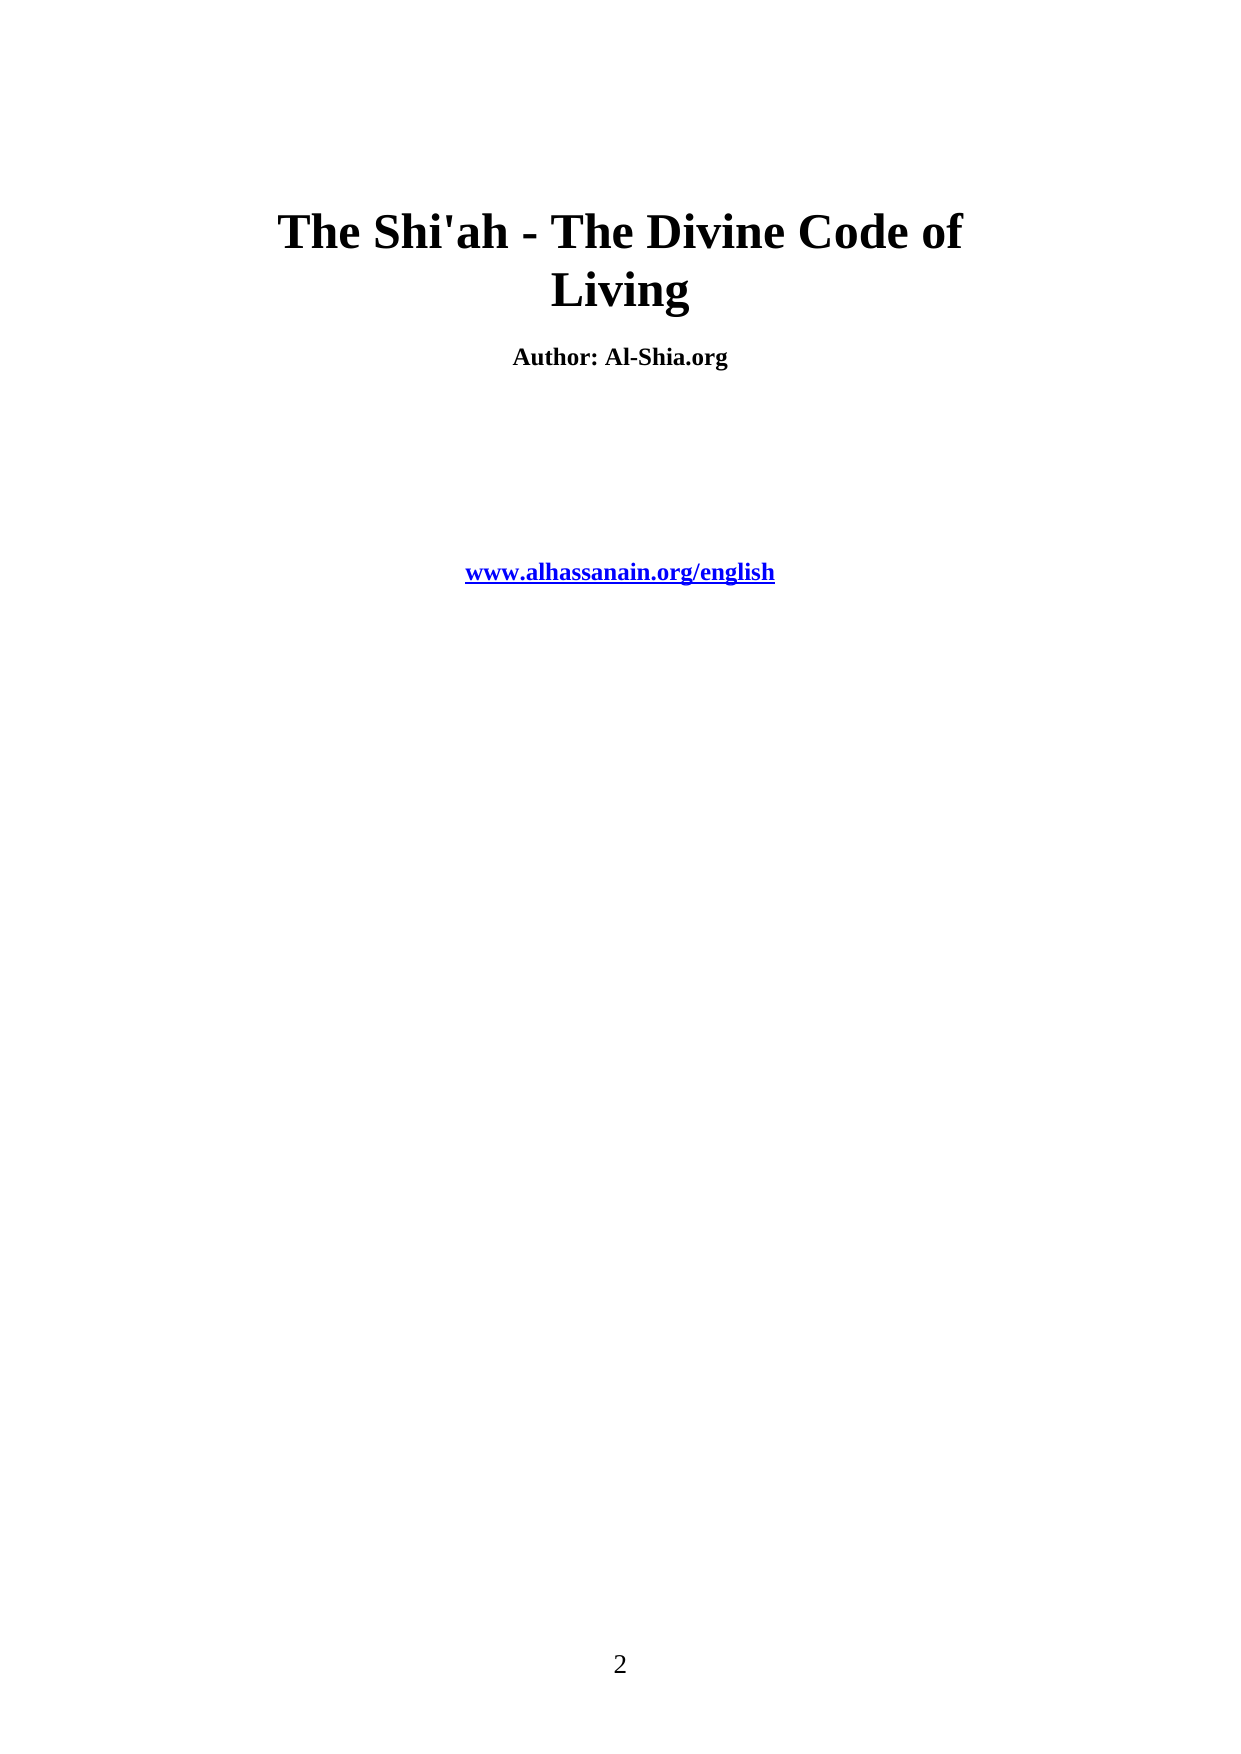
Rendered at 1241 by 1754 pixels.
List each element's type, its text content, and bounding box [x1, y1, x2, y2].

text www.alhassanain.org/english [236, 557, 1004, 586]
text Author: Al-Shia.org [236, 342, 1004, 371]
text The Shi'ah - The Divine Code of Living [236, 202, 1004, 317]
